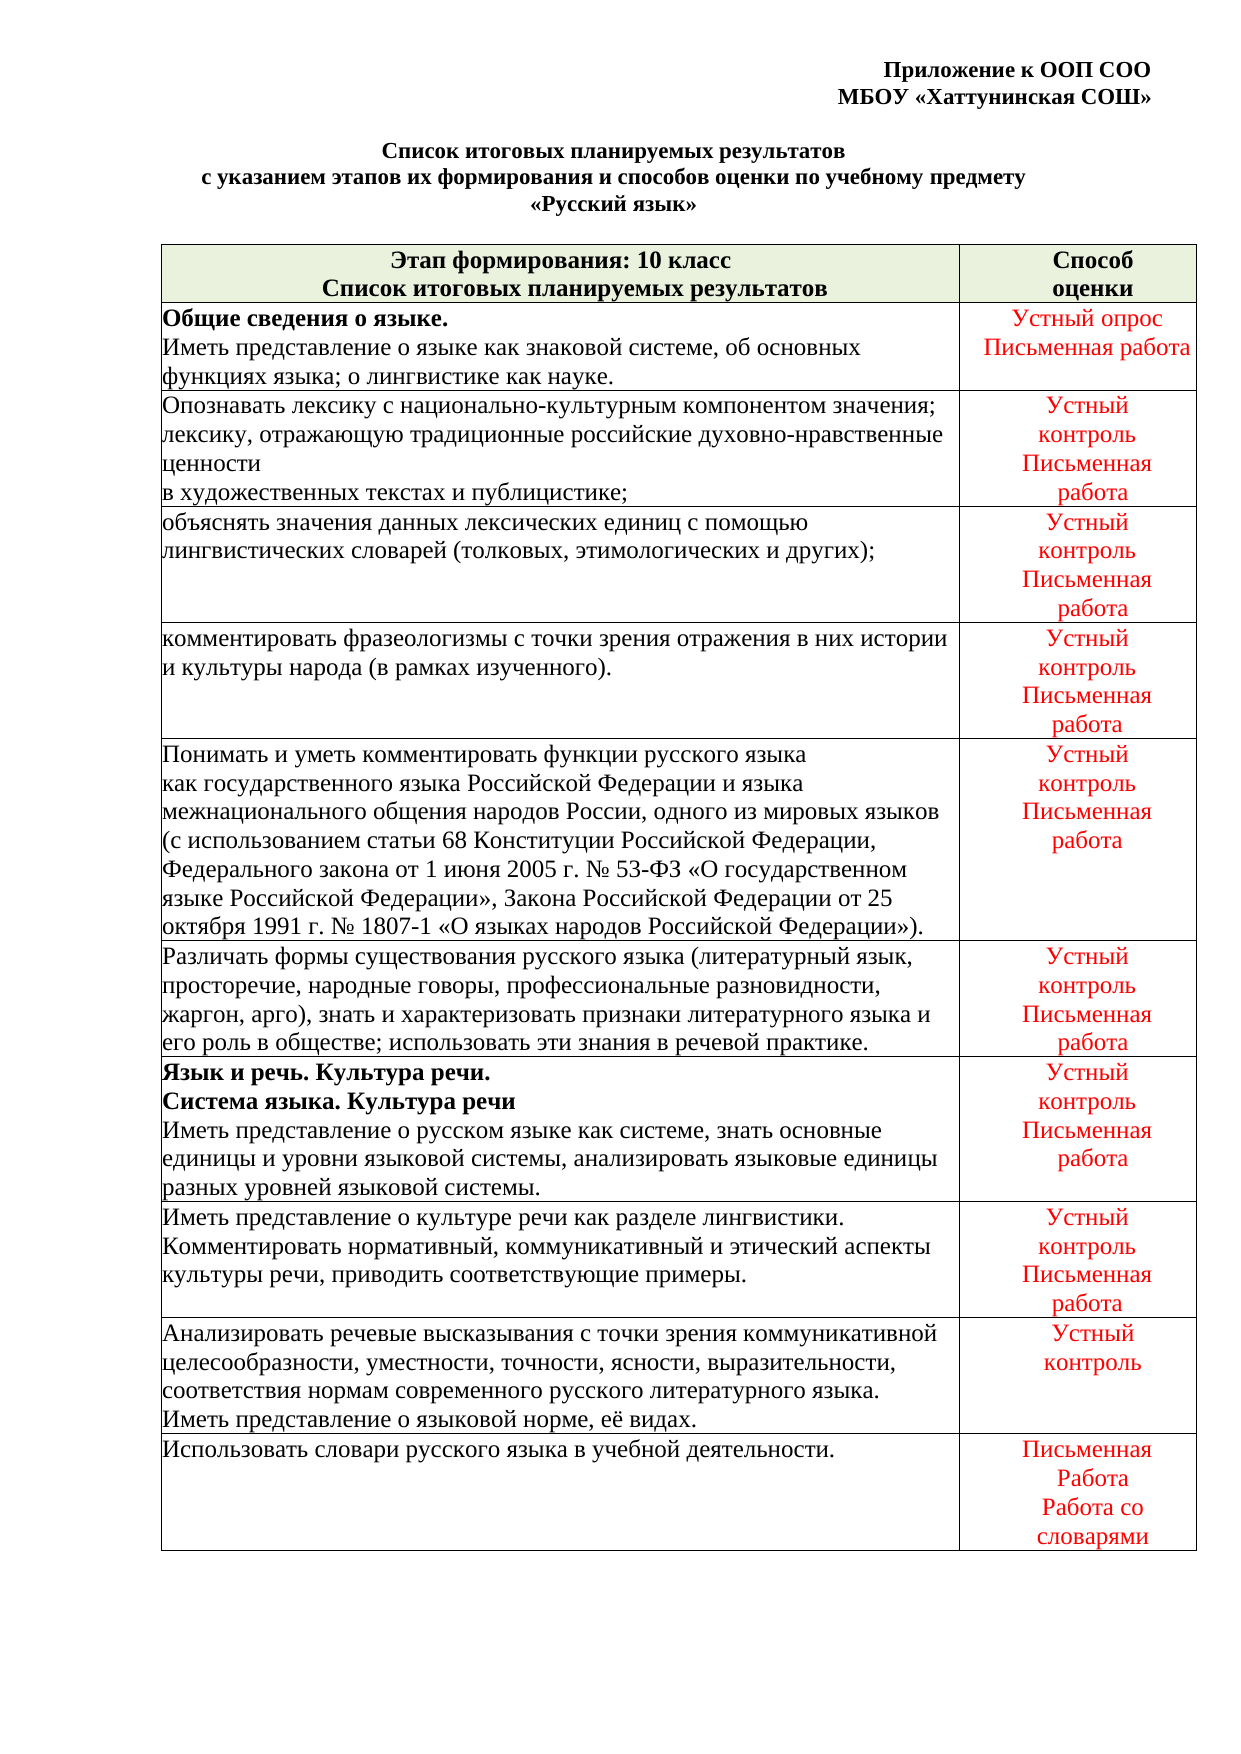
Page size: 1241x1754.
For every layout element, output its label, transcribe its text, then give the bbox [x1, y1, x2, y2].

table_cell Иметь представление о культуре речи как разделе лингвистики. Комментировать нормативный, коммуникативный и этический аспекты культуры речи, приводить соответствующие примеры. [162, 1202, 959, 1317]
table_cell Устный контроль Письменная работа [960, 1057, 1196, 1201]
table_cell Устный опрос Письменная работа [960, 303, 1196, 389]
table_cell Письменная Работа Работа со словарями [960, 1434, 1196, 1550]
table_cell Устный контроль [960, 1318, 1196, 1433]
table_cell комментировать фразеологизмы с точки зрения отражения в них истории и культуры народа (в рамках изученного). [162, 623, 959, 738]
text Список итоговых планируемых результатов [167, 137, 1060, 163]
text «Русский язык» [167, 190, 1060, 217]
table_cell Использовать словари русского языка в учебной деятельности. [162, 1434, 959, 1550]
table_header Этап формирования: 10 класс Список итоговых планируемых результатов [162, 245, 959, 302]
table_cell Различать формы существования русского языка (литературный язык, просторечие, народные говоры, профессиональные разновидности, жаргон, арго), знать и характеризовать признаки литературного языка и его роль в обществе; использовать эти знания в речевой практике. [162, 941, 959, 1056]
table_cell Анализировать речевые высказывания с точки зрения коммуникативной целесообразности, уместности, точности, ясности, выразительности, соответствия нормам современного русского литературного языка. Иметь представление о языковой норме, её видах. [162, 1318, 959, 1433]
table_cell Устный контроль Письменная работа [960, 507, 1196, 622]
table_cell Язык и речь. Культура речи. Система языка. Культура речи Иметь представление о русском языке как системе, знать основные единицы и уровни языковой системы, анализировать языковые единицы разных уровней языковой системы. [162, 1057, 959, 1201]
table_cell Устный контроль Письменная работа [960, 1202, 1196, 1317]
table_cell Опознавать лексику с национально-культурным компонентом значения; лексику, отражающую традиционные российские духовно-нравственные ценности в художественных текстах и публицистике; [162, 391, 959, 506]
table_cell Общие сведения о языке. Иметь представление о языке как знаковой системе, об основных функциях языка; о лингвистике как науке. [162, 303, 959, 389]
table_cell Устный контроль Письменная работа [960, 739, 1196, 940]
table_cell объяснять значения данных лексических единиц с помощью лингвистических словарей (толковых, этимологических и других); [162, 507, 959, 622]
list МБОУ «Хаттунинская СОШ» [204, 83, 1152, 109]
table_cell Устный контроль Письменная работа [960, 391, 1196, 506]
table_cell Устный контроль Письменная работа [960, 941, 1196, 1056]
text с указанием этапов их формирования и способов оценки по учебному предмету [167, 163, 1060, 190]
text Приложение к ООП СОО [167, 56, 1152, 83]
table_cell Устный контроль Письменная работа [960, 623, 1196, 738]
table_cell Понимать и уметь комментировать функции русского языка как государственного языка Российской Федерации и языка межнационального общения народов России, одного из мировых языков (с использованием статьи 68 Конституции Российской Федерации, Федерального закона от 1 июня 2005 г. № 53-ФЗ «О государственном языке Российской Федерации», Закона Российской Федерации от 25 октября 1991 г. № 1807-1 «О языках народов Российской Федерации»). [162, 739, 959, 940]
table_header Способ оценки [960, 245, 1196, 302]
